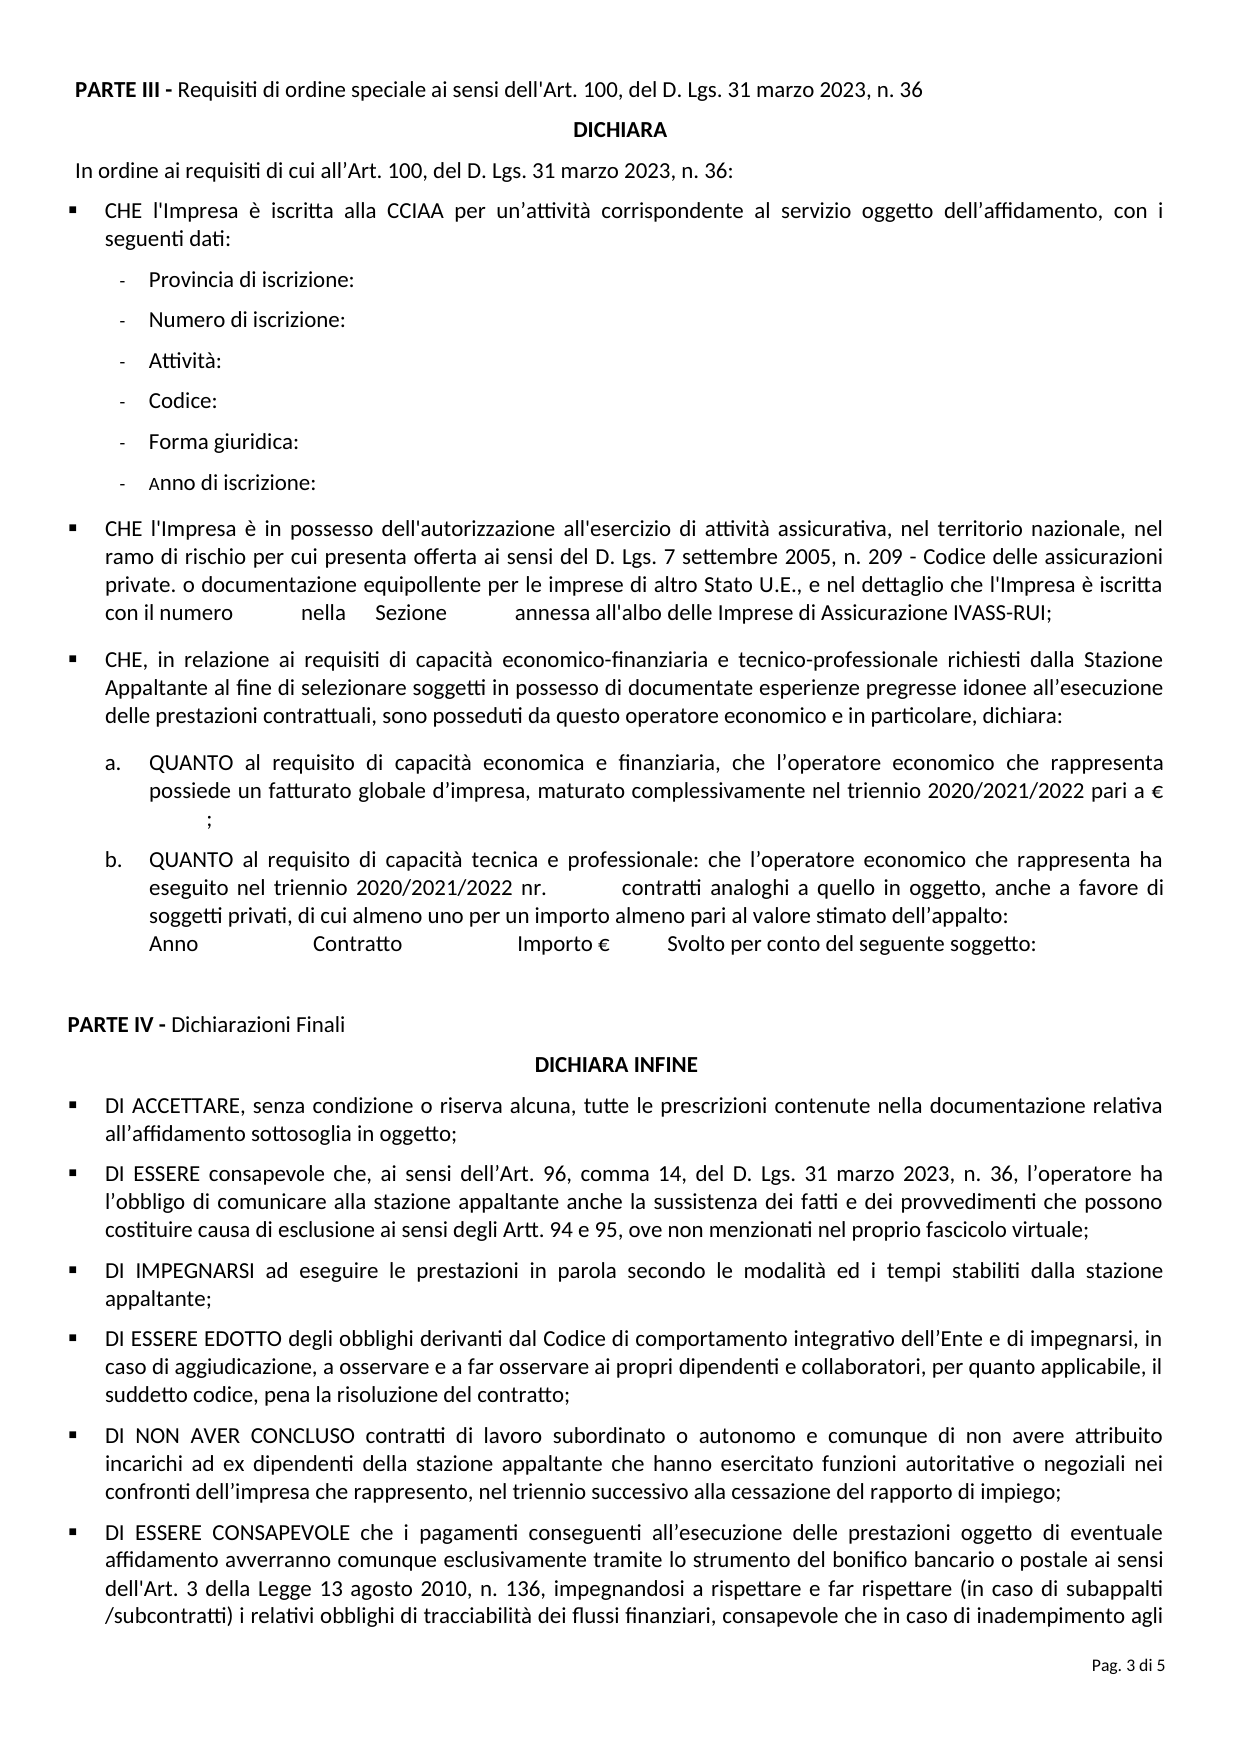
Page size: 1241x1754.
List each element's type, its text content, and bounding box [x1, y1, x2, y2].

list CHE, in relazione ai requisiti di capacità economico-finanziaria e tecnico-professionale richiesti dalla Stazione Appaltante al fine di selezionare soggetti in possesso di documentate esperienze pregresse idonee all’esecuzione delle prestazioni contrattuali, sono posseduti da questo operatore economico e in particolare, dichiara: [67, 645, 1165, 729]
text PARTE IV - Dichiarazioni Finali [67, 1010, 1165, 1038]
list DI ESSERE EDOTTO degli obblighi derivanti dal Codice di comportamento integrativo dell’Ente e di impegnarsi, in caso di aggiudicazione, a osservare e a far osservare ai propri dipendenti e collaboratori, per quanto applicabile, il suddetto codice, pena la risoluzione del contratto; [67, 1324, 1165, 1408]
list CHE l'Impresa è iscritta alla CCIAA per un’attività corrispondente al servizio oggetto dell’affidamento, con i seguenti dati: [67, 197, 1165, 253]
list QUANTO al requisito di capacità tecnica e professionale: che l’operatore economico che rappresenta ha eseguito nel triennio 2020/2021/2022 nr. contratti analoghi a quello in oggetto, anche a favore di soggetti privati, di cui almeno uno per un importo almeno pari al valore stimato dell’appalto: Anno Contratto Importo € Svolto per conto del seguente soggetto: [104, 845, 1165, 957]
list Anno di iscrizione: [119, 468, 1165, 496]
list CHE l'Impresa è in possesso dell'autorizzazione all'esercizio di attività assicurativa, nel territorio nazionale, nel ramo di rischio per cui presenta offerta ai sensi del D. Lgs. 7 settembre 2005, n. 209 - Codice delle assicurazioni private. o documentazione equipollente per le imprese di altro Stato U.E., e nel dettaglio che l'Impresa è iscritta con il numero nella Sezione annessa all'albo delle Imprese di Assicurazione IVASS-RUI; [67, 514, 1165, 627]
text In ordine ai requisiti di cui all’Art. 100, del D. Lgs. 31 marzo 2023, n. 36: [75, 156, 1165, 184]
list QUANTO al requisito di capacità economica e finanziaria, che l’operatore economico che rappresenta possiede un fatturato globale d’impresa, maturato complessivamente nel triennio 2020/2021/2022 pari a € ; [104, 748, 1165, 832]
text DICHIARA [75, 116, 1165, 143]
list DI ESSERE consapevole che, ai sensi dell’Art. 96, comma 14, del D. Lgs. 31 marzo 2023, n. 36, l’operatore ha l’obbligo di comunicare alla stazione appaltante anche la sussistenza dei fatti e dei provvedimenti che possono costituire causa di esclusione ai sensi degli Artt. 94 e 95, ove non menzionati nel proprio fascicolo virtuale; [67, 1159, 1165, 1243]
text PARTE III - Requisiti di ordine speciale ai sensi dell'Art. 100, del D. Lgs. 31 marzo 2023, n. 36 [75, 75, 1165, 103]
list DI IMPEGNARSI ad eseguire le prestazioni in parola secondo le modalità ed i tempi stabiliti dalla stazione appaltante; [67, 1256, 1165, 1312]
list Codice: [119, 387, 1165, 415]
list DI ACCETTARE, senza condizione o riserva alcuna, tutte le prescrizioni contenute nella documentazione relativa all’affidamento sottosoglia in oggetto; [67, 1091, 1165, 1147]
list Attività: [119, 346, 1165, 374]
text DICHIARA INFINE [67, 1050, 1165, 1078]
list Provincia di iscrizione: [119, 265, 1165, 293]
list DI NON AVER CONCLUSO contratti di lavoro subordinato o autonomo e comunque di non avere attribuito incarichi ad ex dipendenti della stazione appaltante che hanno esercitato funzioni autoritative o negoziali nei confronti dell’impresa che rappresento, nel triennio successivo alla cessazione del rapporto di impiego; [67, 1421, 1165, 1505]
list Numero di iscrizione: [119, 306, 1165, 334]
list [67, 1518, 1165, 1630]
list Forma giuridica: [119, 427, 1165, 455]
